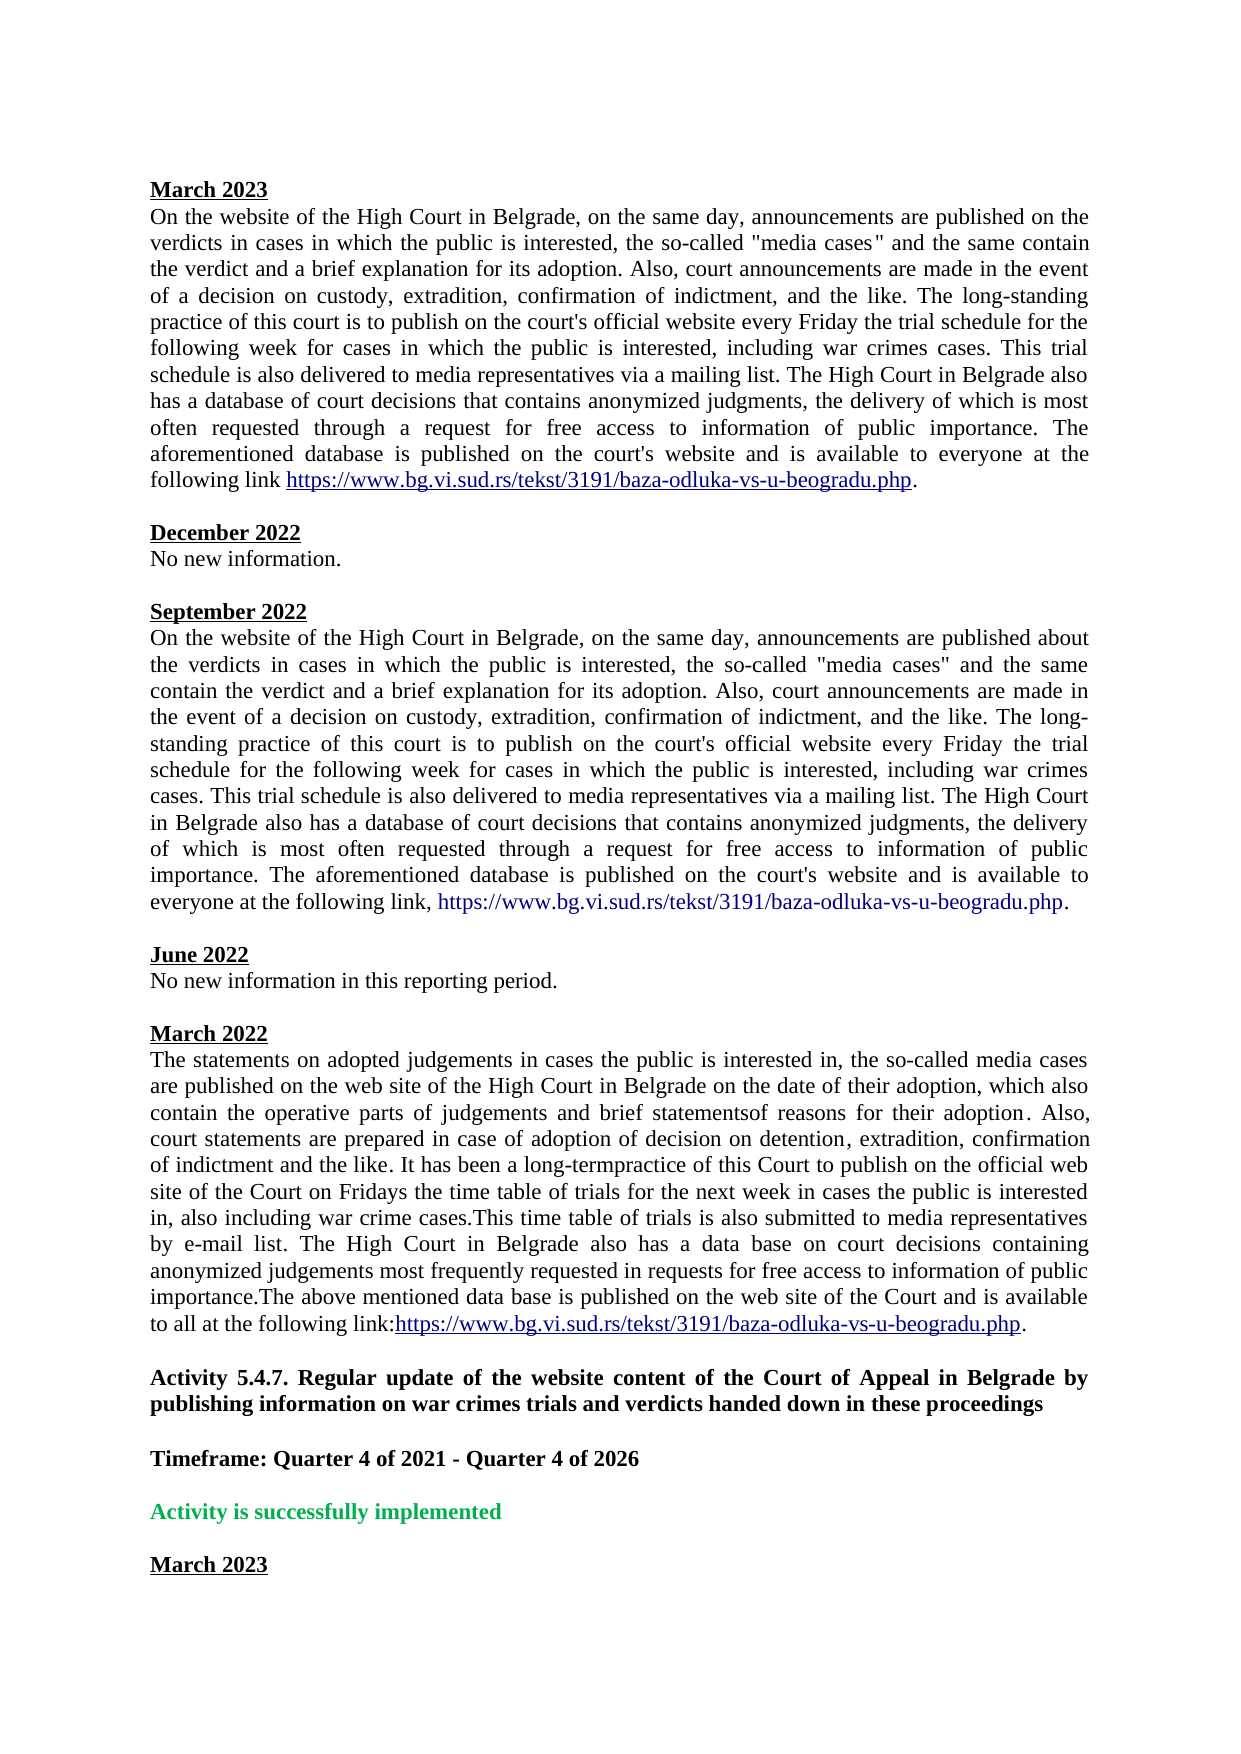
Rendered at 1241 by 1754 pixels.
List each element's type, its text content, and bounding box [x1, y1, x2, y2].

text December 2022 [150, 519, 1090, 545]
text Timeframe: Quarter 4 of 2021 - Quarter 4 of 2026 [150, 1445, 1090, 1472]
text March 2023 [150, 1551, 1090, 1577]
text June 2022 [150, 941, 1090, 967]
text March 2023 [150, 176, 1090, 203]
text Activity is successfully implemented [150, 1498, 1090, 1524]
text No new information in this reporting period. [150, 967, 1090, 993]
text September 2022 [150, 598, 1090, 624]
subtitle Activity 5.4.7. Regular update of the website content of the Court of Appeal in Belgrade by publishing information on war crimes trials and verdicts handed down in these proceedings [150, 1364, 1090, 1417]
text On the website of the High Court in Belgrade, on the same day, announcements are published on the verdicts in cases in which the public is interested, the so-called "media cases" and the same contain the verdict and a brief explanation for its adoption. Also, court announcements are made in the event of a decision on custody, extradition, confirmation of indictment, and the like. The long-standing practice of this court is to publish on the court's official website every Friday the trial schedule for the following week for cases in which the public is interested, including war crimes cases. This trial schedule is also delivered to media representatives via a mailing list. The High Court in Belgrade also has a database of court decisions that contains anonymized judgments, the delivery of which is most often requested through a request for free access to information of public importance. The aforementioned database is published on the court's website and is available to everyone at the following link https://www.bg.vi.sud.rs/tekst/3191/baza-odluka-vs-u-beogradu.php. [150, 203, 1090, 493]
text On the website of the High Court in Belgrade, on the same day, announcements are published about the verdicts in cases in which the public is interested, the so-called "media cases" and the same contain the verdict and a brief explanation for its adoption. Also, court announcements are made in the event of a decision on custody, extradition, confirmation of indictment, and the like. The long-standing practice of this court is to publish on the court's official website every Friday the trial schedule for the following week for cases in which the public is interested, including war crimes cases. This trial schedule is also delivered to media representatives via a mailing list. The High Court in Belgrade also has a database of court decisions that contains anonymized judgments, the delivery of which is most often requested through a request for free access to information of public importance. The aforementioned database is published on the court's website and is available to everyone at the following link, https://www.bg.vi.sud.rs/tekst/3191/baza-odluka-vs-u-beogradu.php. [150, 624, 1090, 914]
text March 2022 [150, 1020, 1090, 1046]
text No new information. [150, 545, 1090, 572]
text The statements on adopted judgements in cases the public is interested in, the so-called media cases are published on the web site of the High Court in Belgrade on the date of their adoption, which also contain the operative parts of judgements and brief statementsof reasons for their adoption. Also, court statements are prepared in case of adoption of decision on detention, extradition, confirmation of indictment and the like. It has been a long-termpractice of this Court to publish on the official web site of the Court on Fridays the time table of trials for the next week in cases the public is interested in, also including war crime cases.This time table of trials is also submitted to media representatives by e-mail list. The High Court in Belgrade also has a data base on court decisions containing anonymized judgements most frequently requested in requests for free access to information of public importance.The above mentioned data base is published on the web site of the Court and is available to all at the following link:https://www.bg.vi.sud.rs/tekst/3191/baza-odluka-vs-u-beogradu.php. [150, 1046, 1090, 1336]
